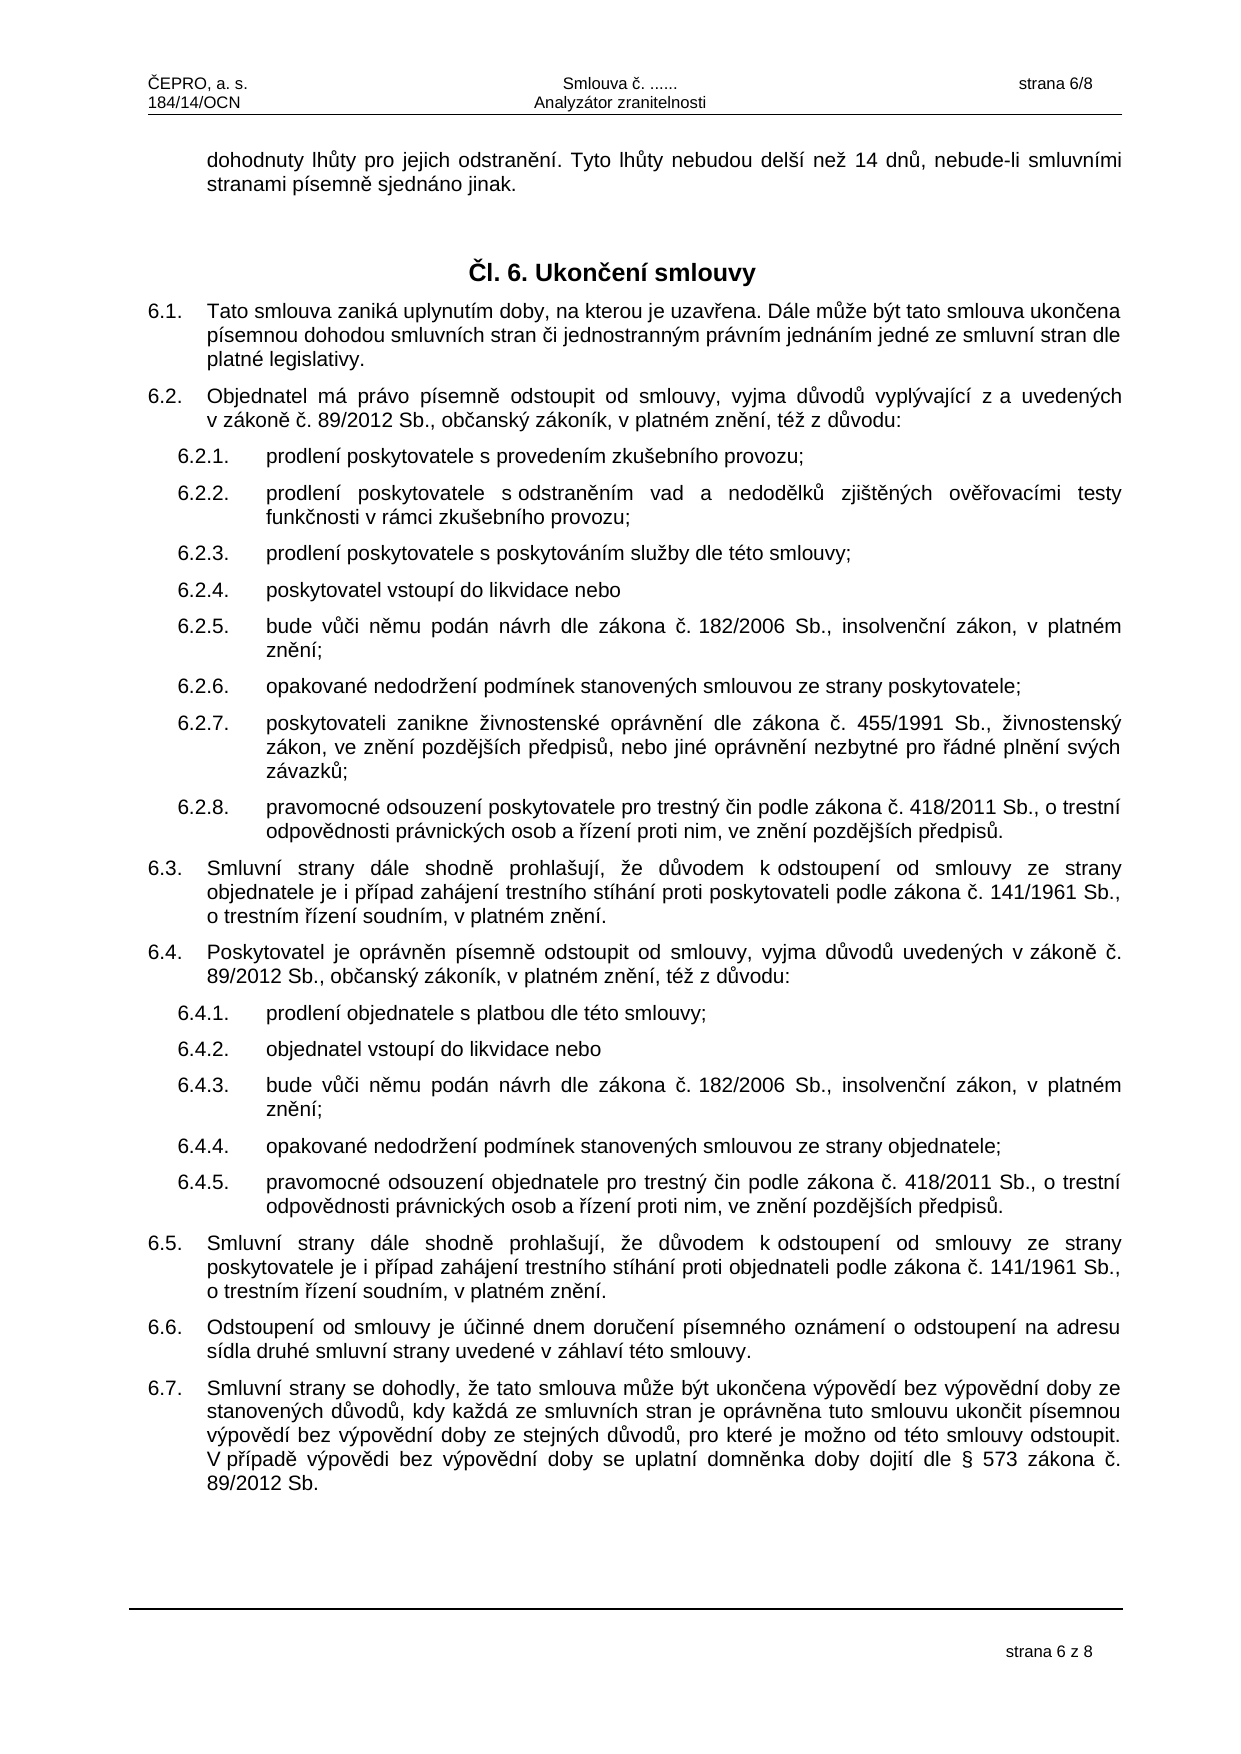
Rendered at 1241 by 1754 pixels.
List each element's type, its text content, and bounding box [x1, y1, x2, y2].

text prodlení poskytovatele s provedením zkušebního provozu; [177, 444, 1122, 468]
text prodlení objednatele s platbou dle této smlouvy; [177, 1000, 1122, 1024]
text Odstoupení od smlouvy je účinné dnem doručení písemného oznámení o odstoupení na adresu sídla druhé smluvní strany uvedené v záhlaví této smlouvy. [148, 1315, 1122, 1363]
text poskytovateli zanikne živnostenské oprávnění dle zákona č. 455/1991 Sb., živnostenský zákon, ve znění pozdějších předpisů, nebo jiné oprávnění nezbytné pro řádné plnění svých závazků; [177, 711, 1122, 783]
text objednatel vstoupí do likvidace nebo [177, 1037, 1122, 1061]
text Ukončení smlouvy [102, 258, 1122, 287]
text Smluvní strany dále shodně prohlašují, že důvodem k odstoupení od smlouvy ze strany objednatele je i případ zahájení trestního stíhání proti poskytovateli podle zákona č. 141/1961 Sb., o trestním řízení soudním, v platném znění. [148, 856, 1122, 927]
text Tato smlouva zaniká uplynutím doby, na kterou je uzavřena. Dále může být tato smlouva ukončena písemnou dohodou smluvních stran či jednostranným právním jednáním jedné ze smluvní stran dle platné legislativy. [148, 299, 1122, 371]
text Smluvní strany dále shodně prohlašují, že důvodem k odstoupení od smlouvy ze strany poskytovatele je i případ zahájení trestního stíhání proti objednateli podle zákona č. 141/1961 Sb., o trestním řízení soudním, v platném znění. [148, 1231, 1122, 1302]
text opakované nedodržení podmínek stanovených smlouvou ze strany poskytovatele; [177, 674, 1122, 698]
text Smluvní strany se dohodly, že tato smlouva může být ukončena výpovědí bez výpovědní doby ze stanovených důvodů, kdy každá ze smluvních stran je oprávněna tuto smlouvu ukončit písemnou výpovědí bez výpovědní doby ze stejných důvodů, pro které je možno od této smlouvy odstoupit. V případě výpovědi bez výpovědní doby se uplatní domněnka doby dojití dle § 573 zákona č. 89/2012 Sb. [148, 1375, 1122, 1495]
text prodlení poskytovatele s poskytováním služby dle této smlouvy; [177, 541, 1122, 565]
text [148, 148, 1122, 196]
text pravomocné odsouzení poskytovatele pro trestný čin podle zákona č. 418/2011 Sb., o trestní odpovědnosti právnických osob a řízení proti nim, ve znění pozdějších předpisů. [177, 795, 1122, 843]
text bude vůči němu podán návrh dle zákona č. 182/2006 Sb., insolvenční zákon, v platném znění; [177, 1073, 1122, 1121]
text Objednatel má právo písemně odstoupit od smlouvy, vyjma důvodů vyplývající z a uvedených v zákoně č. 89/2012 Sb., občanský zákoník, v platném znění, též z důvodu: [148, 384, 1122, 432]
text opakované nedodržení podmínek stanovených smlouvou ze strany objednatele; [177, 1134, 1122, 1158]
text poskytovatel vstoupí do likvidace nebo [177, 577, 1122, 601]
text Poskytovatel je oprávněn písemně odstoupit od smlouvy, vyjma důvodů uvedených v zákoně č. 89/2012 Sb., občanský zákoník, v platném znění, též z důvodu: [148, 940, 1122, 988]
text bude vůči němu podán návrh dle zákona č. 182/2006 Sb., insolvenční zákon, v platném znění; [177, 614, 1122, 662]
text pravomocné odsouzení objednatele pro trestný čin podle zákona č. 418/2011 Sb., o trestní odpovědnosti právnických osob a řízení proti nim, ve znění pozdějších předpisů. [177, 1170, 1122, 1218]
text prodlení poskytovatele s odstraněním vad a nedodělků zjištěných ověřovacími testy funkčnosti v rámci zkušebního provozu; [177, 481, 1122, 528]
